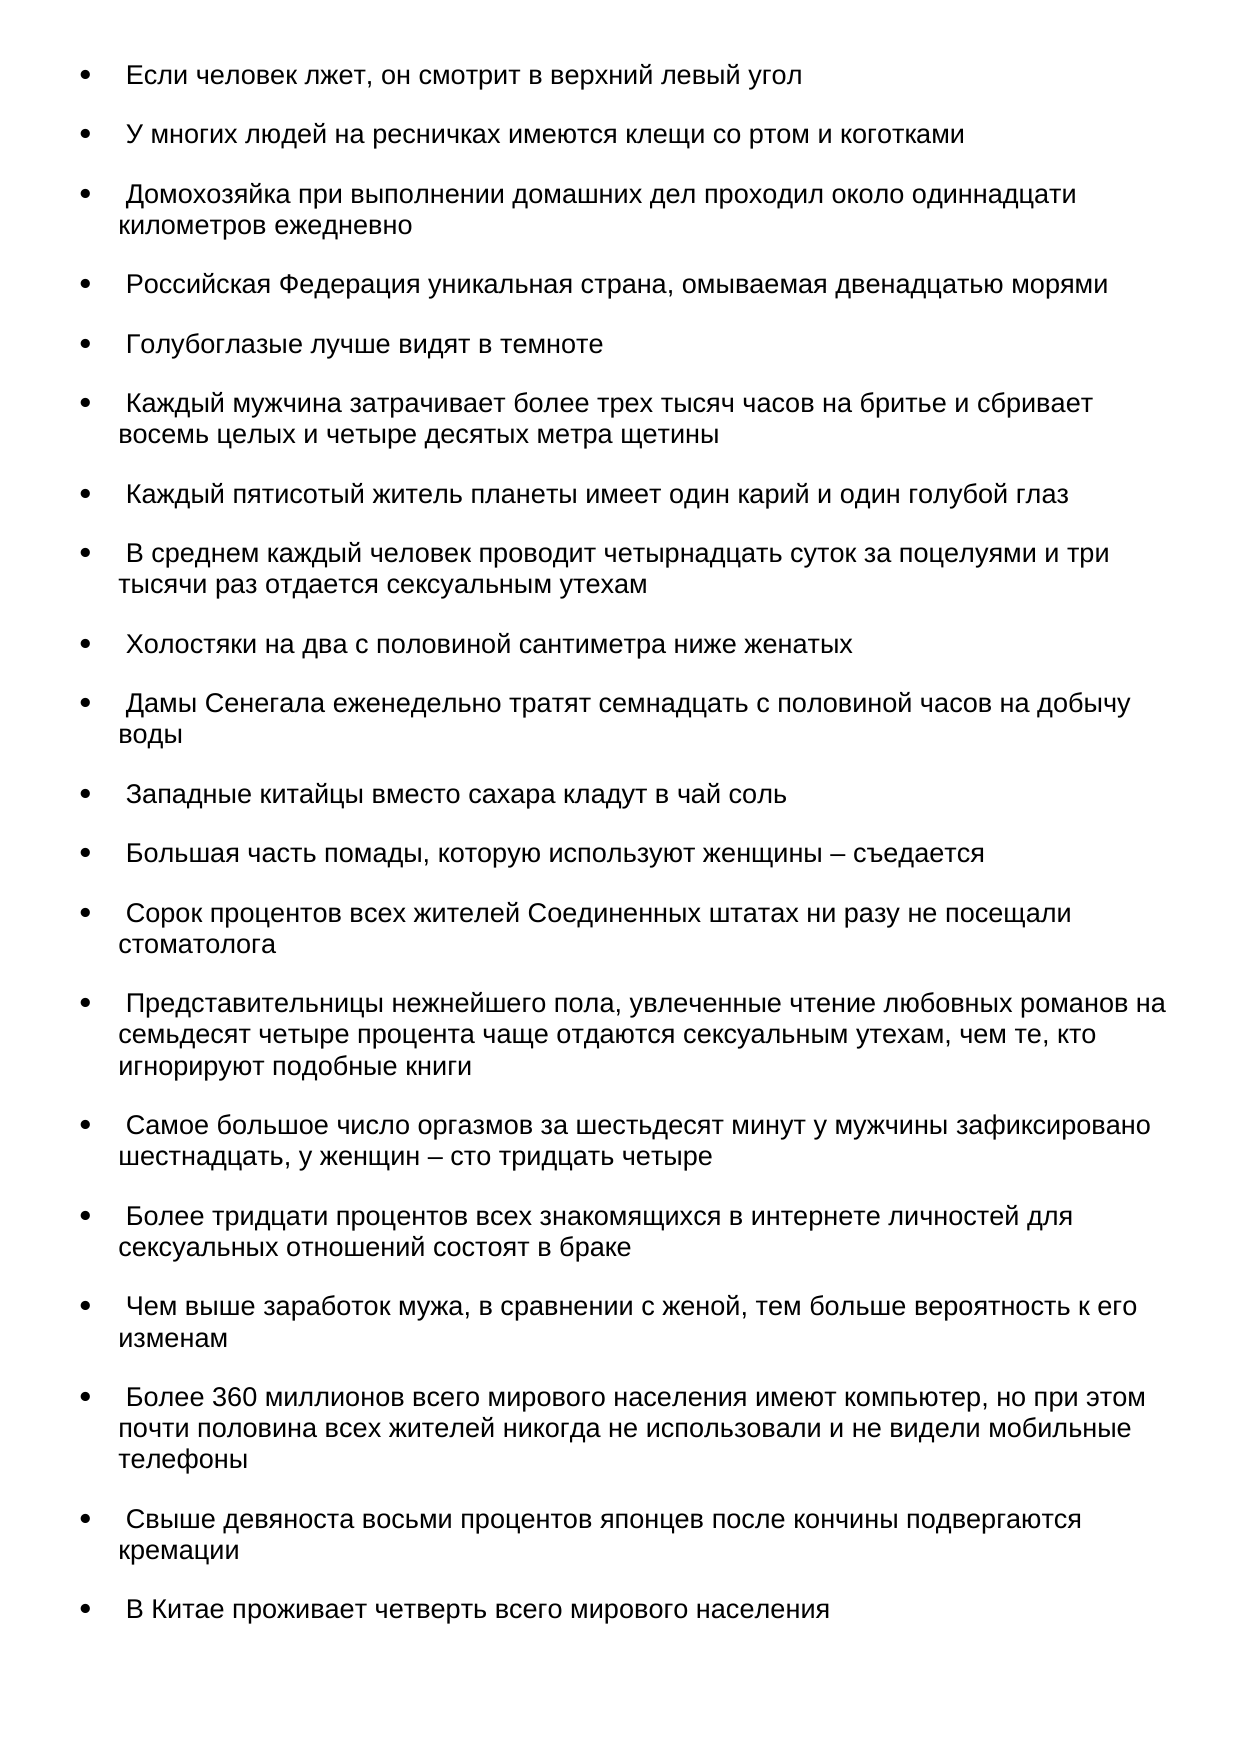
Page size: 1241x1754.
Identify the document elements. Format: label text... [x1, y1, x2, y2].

list В Китае проживает четверть всего мирового населения [81, 1593, 1181, 1653]
list В среднем каждый человек проводит четырнадцать суток за поцелуями и три тысячи раз отдается сексуальным утехам [81, 537, 1181, 628]
list Домохозяйка при выполнении домашних дел проходил около одиннадцати километров ежедневно [81, 178, 1181, 268]
list Сорок процентов всех жителей Соединенных штатах ни разу не посещали стоматолога [81, 897, 1181, 987]
list Самое большое число оргазмов за шестьдесят минут у мужчины зафиксировано шестнадцать, у женщин – сто тридцать четыре [81, 1109, 1181, 1200]
list Представительницы нежнейшего пола, увлеченные чтение любовных романов на семьдесят четыре процента чаще отдаются сексуальным утехам, чем те, кто игнорируют подобные книги [81, 987, 1181, 1109]
list У многих людей на ресничках имеются клещи со ртом и коготками [81, 118, 1181, 178]
list Российская Федерация уникальная страна, омываемая двенадцатью морями [81, 268, 1181, 328]
list Если человек лжет, он смотрит в верхний левый угол [81, 59, 1181, 118]
list Каждый мужчина затрачивает более трех тысяч часов на бритье и сбривает восемь целых и четыре десятых метра щетины [81, 387, 1181, 478]
list Дамы Сенегала еженедельно тратят семнадцать с половиной часов на добычу воды [81, 687, 1181, 778]
list Голубоглазые лучше видят в темноте [81, 328, 1181, 387]
list Чем выше заработок мужа, в сравнении с женой, тем больше вероятность к его изменам [81, 1290, 1181, 1381]
list Свыше девяноста восьми процентов японцев после кончины подвергаются кремации [81, 1503, 1181, 1593]
list Холостяки на два с половиной сантиметра ниже женатых [81, 628, 1181, 687]
list Большая часть помады, которую используют женщины – съедается [81, 837, 1181, 897]
list Западные китайцы вместо сахара кладут в чай соль [81, 778, 1181, 837]
list Каждый пятисотый житель планеты имеет один карий и один голубой глаз [81, 478, 1181, 537]
list Более 360 миллионов всего мирового населения имеют компьютер, но при этом почти половина всех жителей никогда не использовали и не видели мобильные телефоны [81, 1381, 1181, 1503]
list Более тридцати процентов всех знакомящихся в интернете личностей для сексуальных отношений состоят в браке [81, 1200, 1181, 1290]
